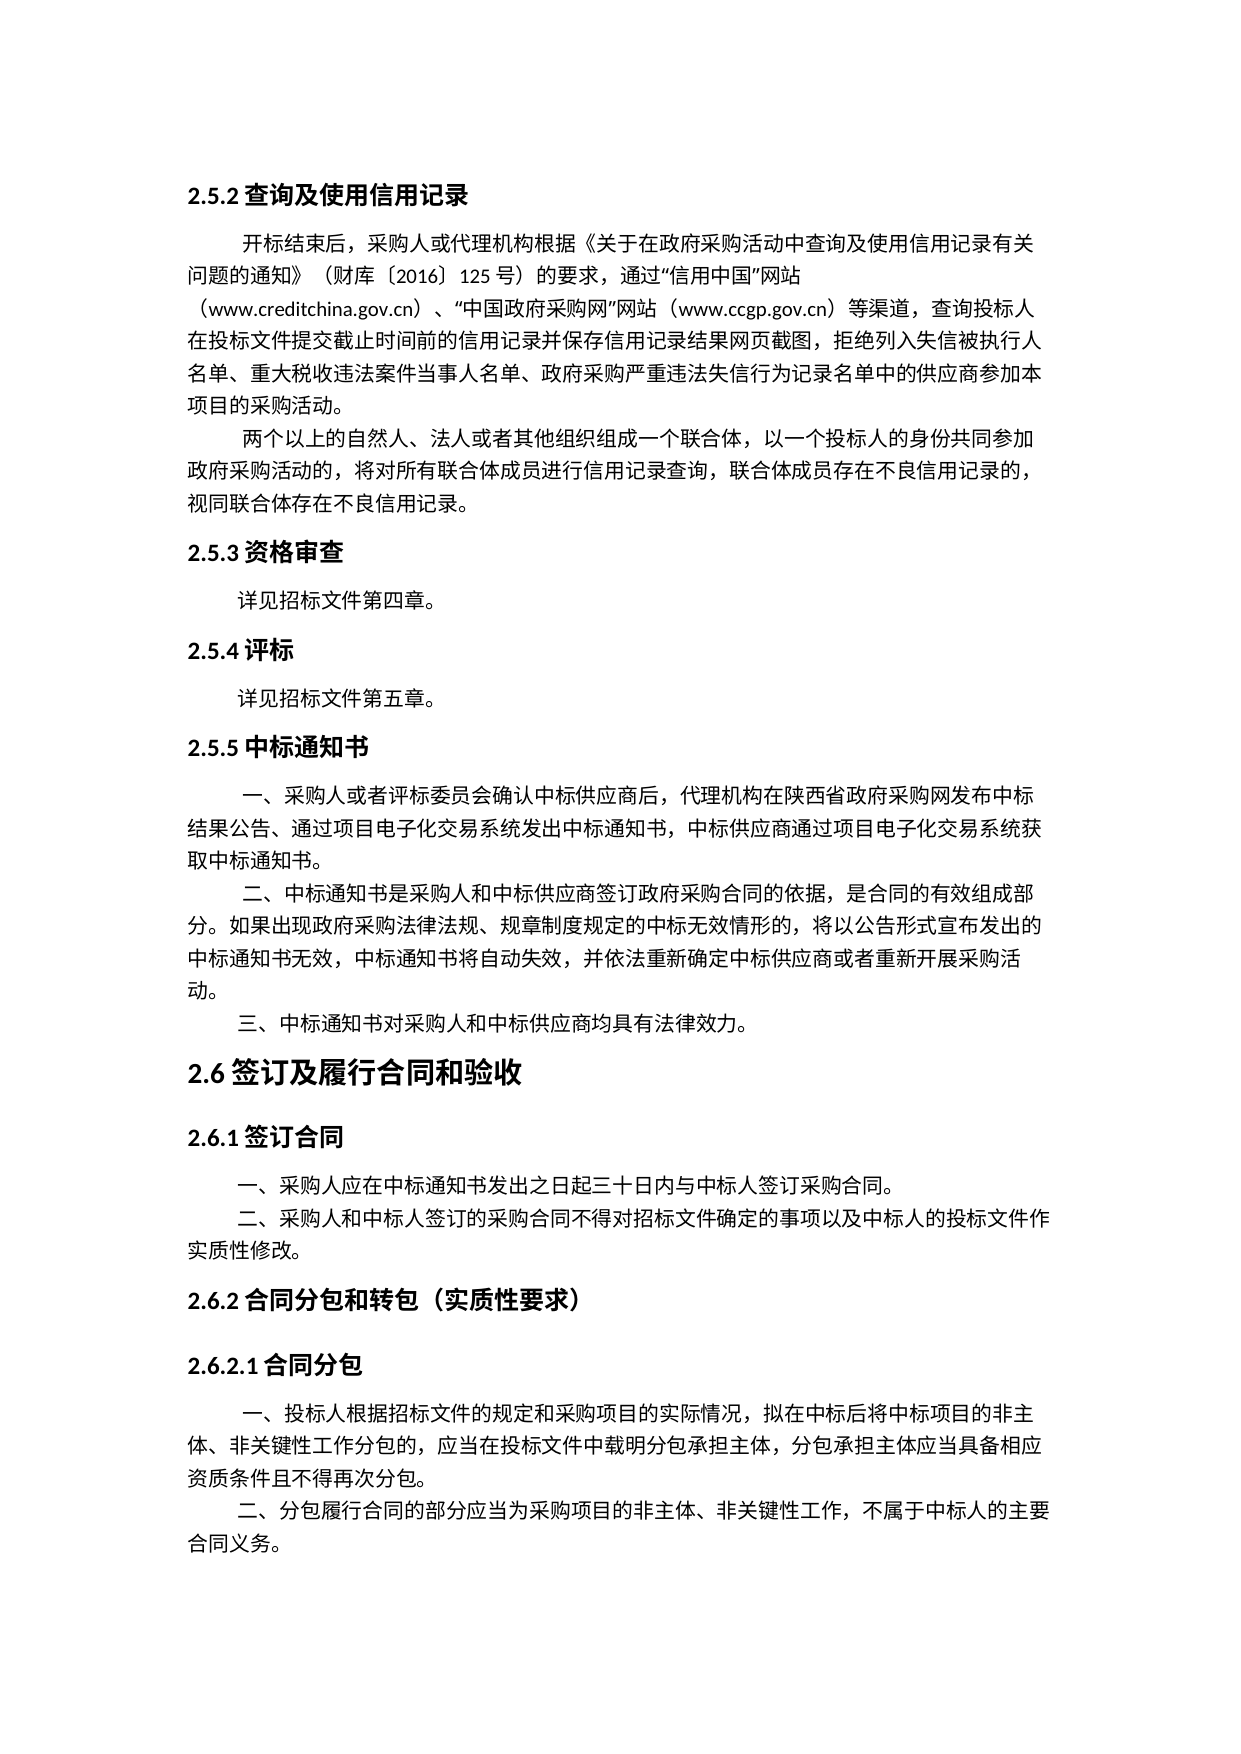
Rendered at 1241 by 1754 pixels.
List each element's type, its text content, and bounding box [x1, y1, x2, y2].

text 一、投标人根据招标文件的规定和采购项目的实际情况，拟在中标后将中标项目的非主体、非关键性工作分包的，应当在投标文件中载明分包承担主体，分包承担主体应当具备相应资质条件且不得再次分包。 [187, 1397, 1053, 1494]
text 2.5.4评标 [187, 617, 1053, 682]
text 两个以上的自然人、法人或者其他组织组成一个联合体，以一个投标人的身份共同参加政府采购活动的，将对所有联合体成员进行信用记录查询，联合体成员存在不良信用记录的，视同联合体存在不良信用记录。 [187, 422, 1053, 519]
text 详见招标文件第四章。 [187, 584, 1053, 617]
text 三、中标通知书对采购人和中标供应商均具有法律效力。 [187, 1007, 1053, 1039]
text 2.6.2合同分包和转包（实质性要求） [187, 1267, 1053, 1332]
text 2.6.2.1合同分包 [187, 1332, 1053, 1397]
text 2.5.2查询及使用信用记录 [187, 162, 1053, 227]
text 二、中标通知书是采购人和中标供应商签订政府采购合同的依据，是合同的有效组成部分。如果出现政府采购法律法规、规章制度规定的中标无效情形的，将以公告形式宣布发出的中标通知书无效，中标通知书将自动失效，并依法重新确定中标供应商或者重新开展采购活动。 [187, 877, 1053, 1007]
text 2.5.5中标通知书 [187, 714, 1053, 779]
text 一、采购人或者评标委员会确认中标供应商后，代理机构在陕西省政府采购网发布中标结果公告、通过项目电子化交易系统发出中标通知书，中标供应商通过项目电子化交易系统获取中标通知书。 [187, 779, 1053, 877]
text 2.5.3资格审查 [187, 519, 1053, 584]
text 二、采购人和中标人签订的采购合同不得对招标文件确定的事项以及中标人的投标文件作实质性修改。 [187, 1202, 1053, 1267]
text 二、分包履行合同的部分应当为采购项目的非主体、非关键性工作，不属于中标人的主要合同义务。 [187, 1494, 1053, 1559]
text 2.6.1签订合同 [187, 1104, 1053, 1169]
text 详见招标文件第五章。 [187, 682, 1053, 714]
text 一、采购人应在中标通知书发出之日起三十日内与中标人签订采购合同。 [187, 1169, 1053, 1202]
text 开标结束后，采购人或代理机构根据《关于在政府采购活动中查询及使用信用记录有关问题的通知》（财库〔2016〕125号）的要求，通过“信用中国”网站（www.creditchina.gov.cn）、“中国政府采购网”网站（www.ccgp.gov.cn）等渠道，查询投标人在投标文件提交截止时间前的信用记录并保存信用记录结果网页截图，拒绝列入失信被执行人名单、重大税收违法案件当事人名单、政府采购严重违法失信行为记录名单中的供应商参加本项目的采购活动。 [187, 227, 1053, 422]
text 2.6签订及履行合同和验收 [187, 1039, 1053, 1104]
